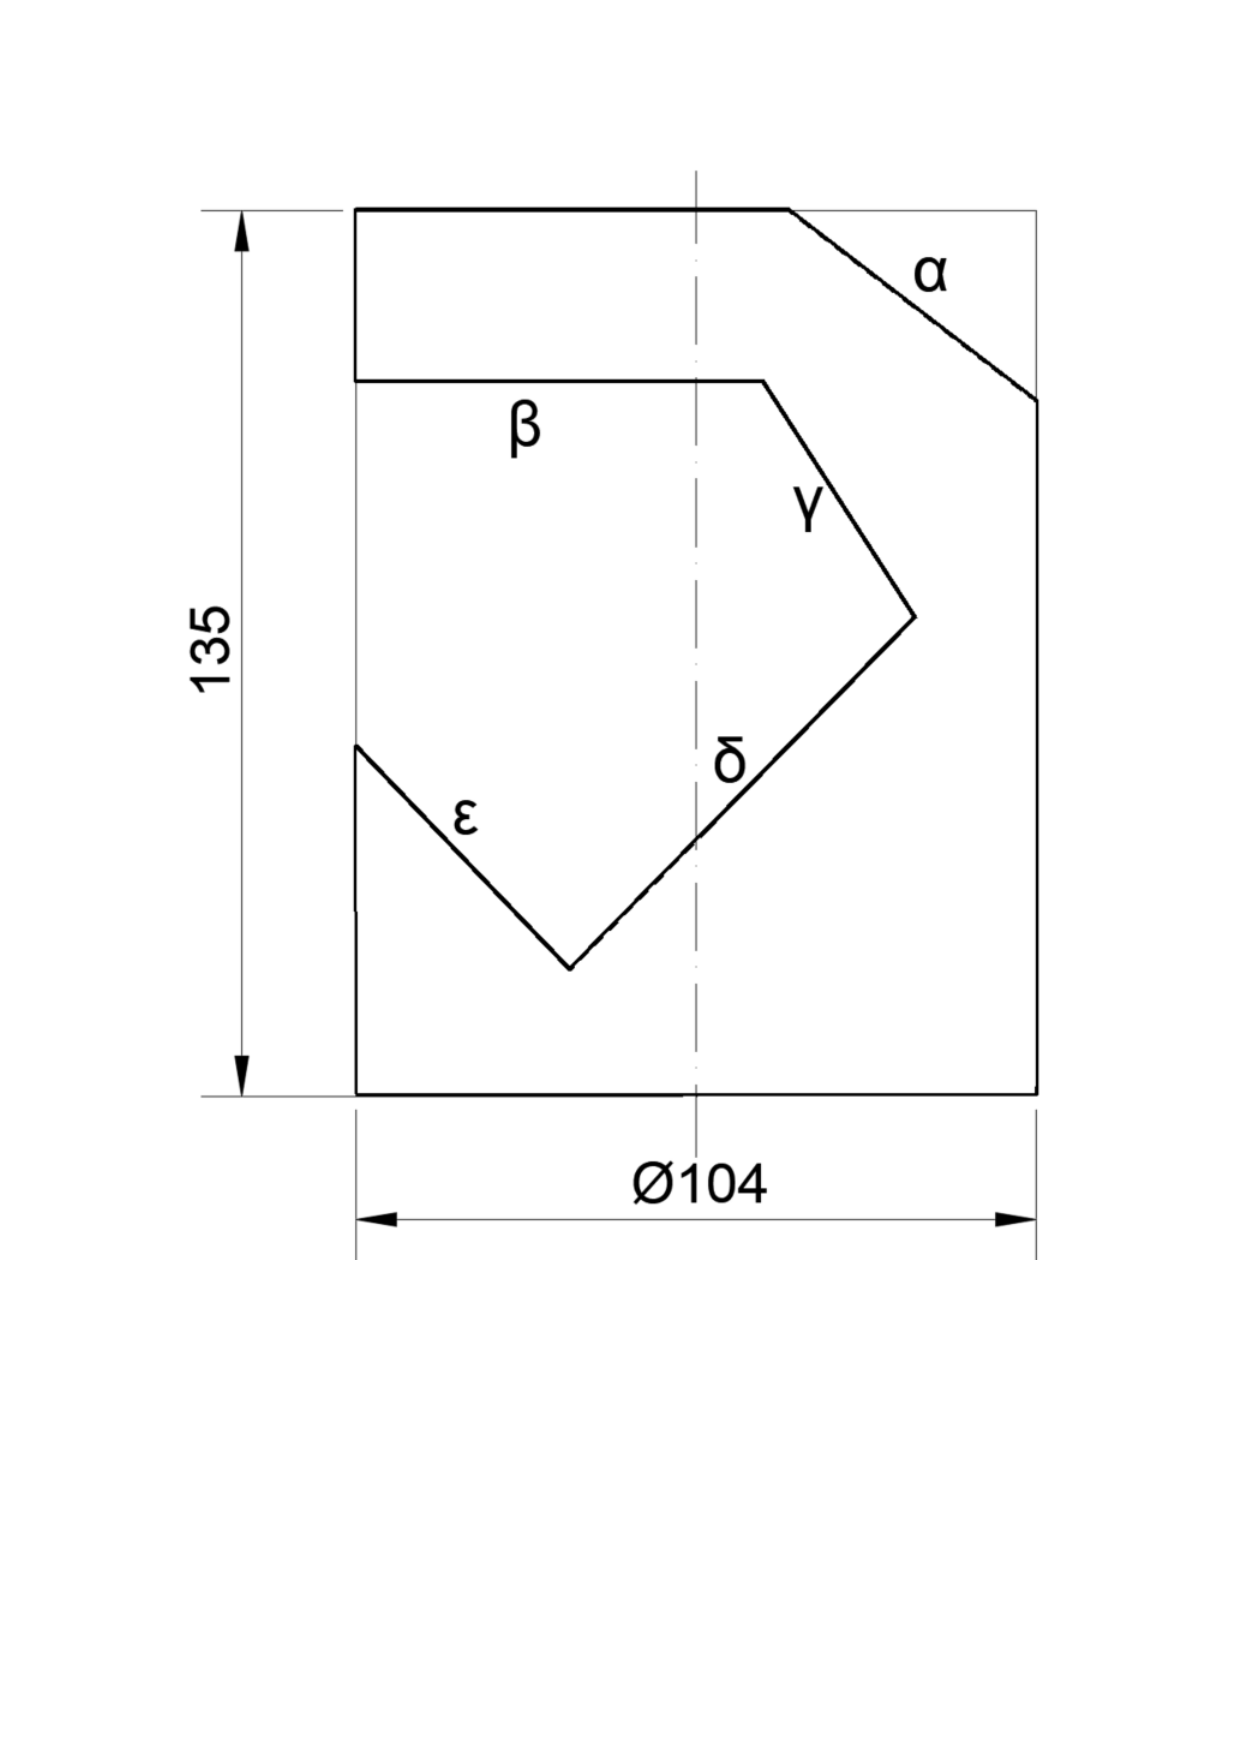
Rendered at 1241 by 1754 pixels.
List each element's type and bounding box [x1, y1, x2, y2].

picture [150, 150, 1090, 1260]
